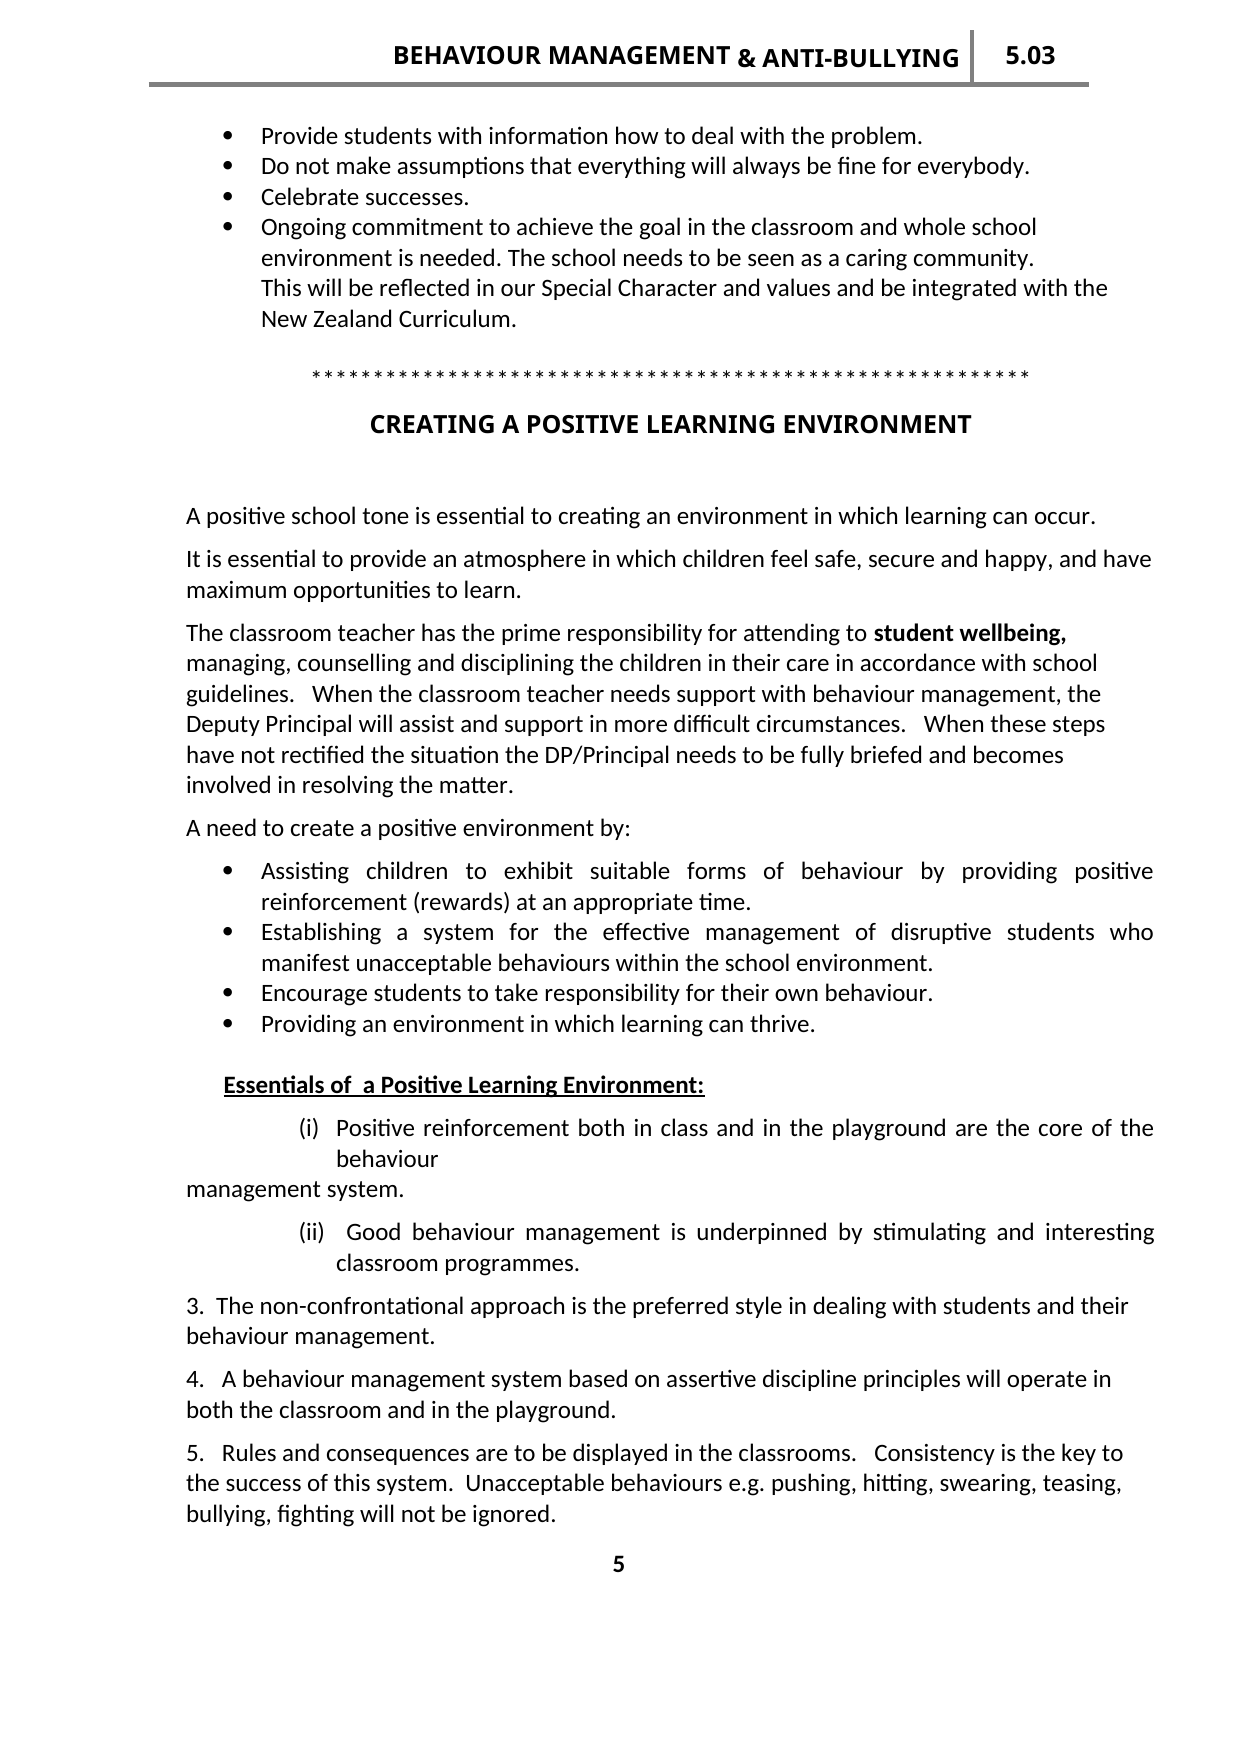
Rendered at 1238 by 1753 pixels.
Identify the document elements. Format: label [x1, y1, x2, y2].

table_header [175, 120, 1167, 1541]
